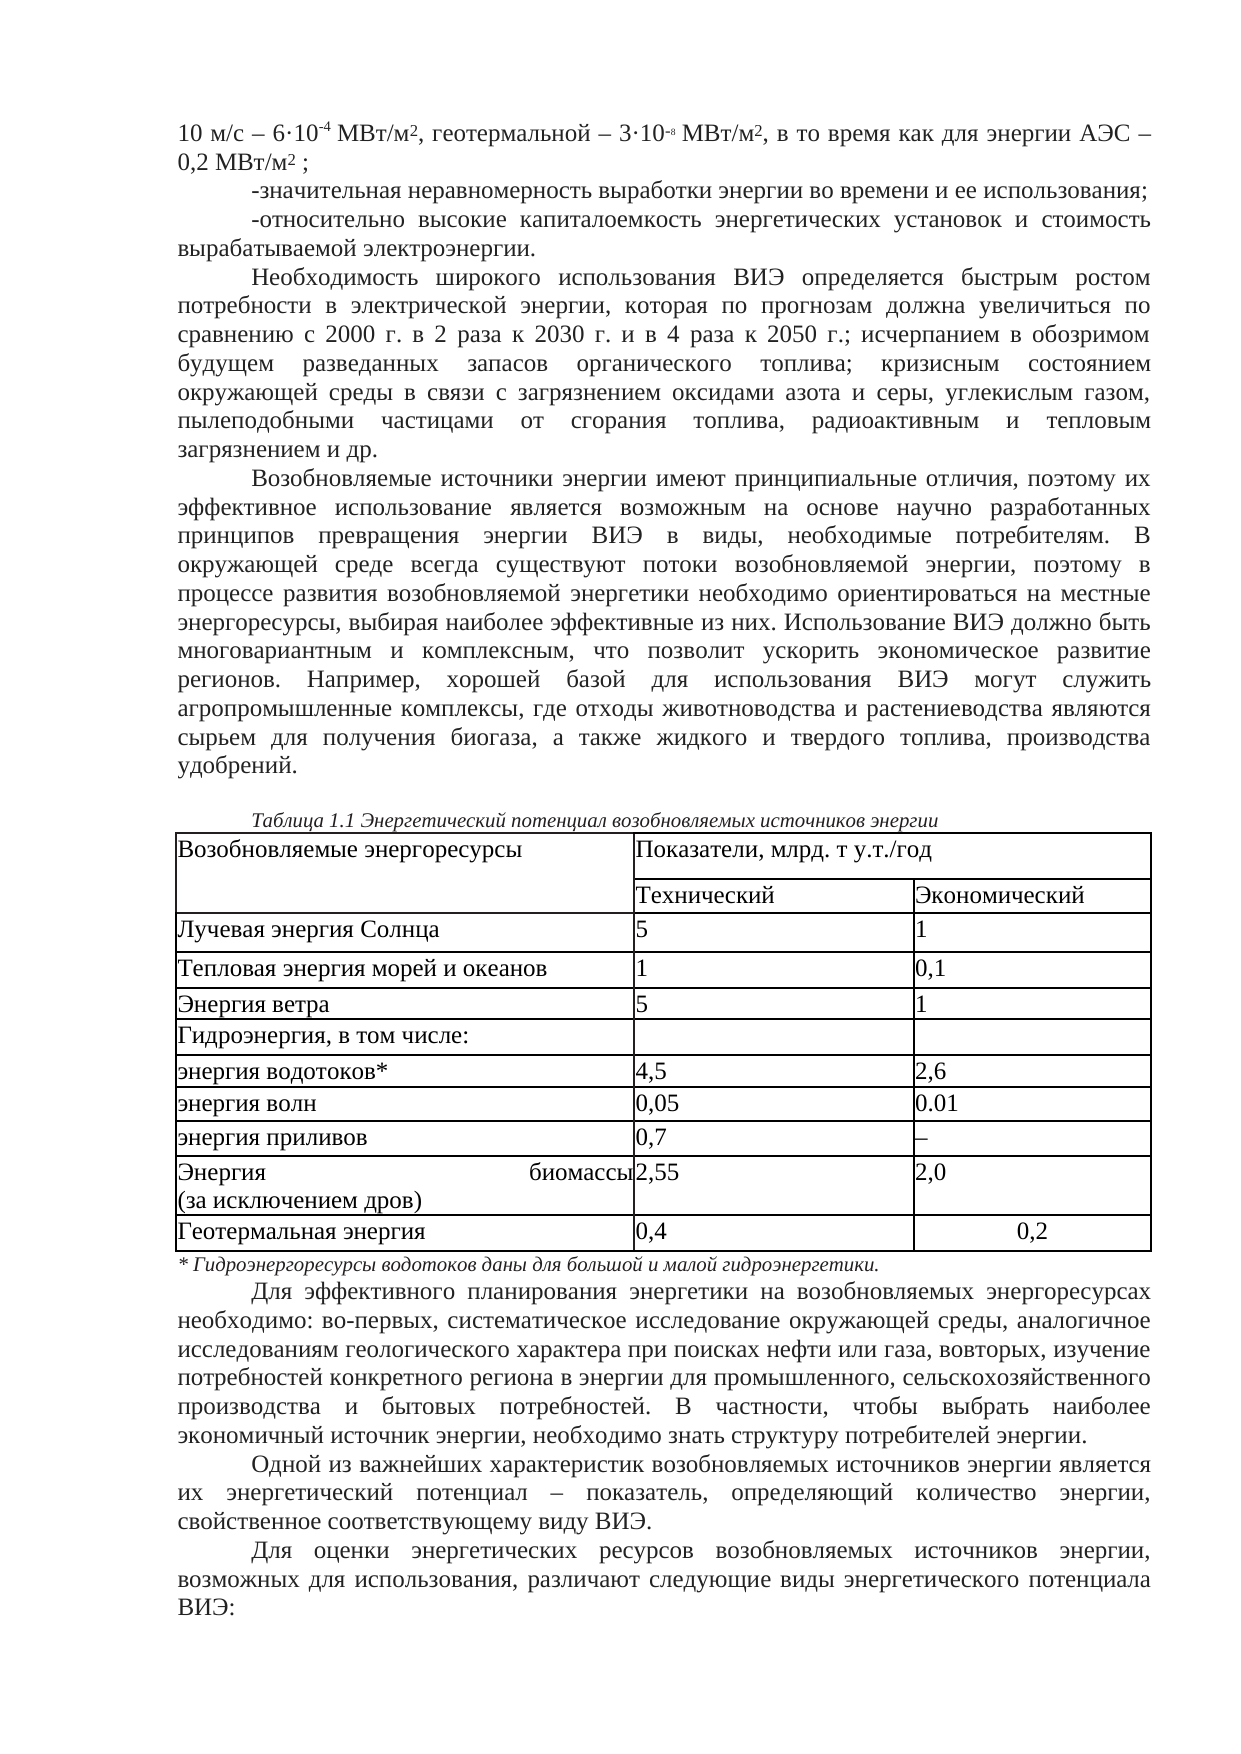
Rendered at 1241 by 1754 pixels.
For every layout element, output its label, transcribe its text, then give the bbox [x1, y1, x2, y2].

text Для оценки энергетических ресурсов возобновляемых источников энергии, возможных для использования, различают следующие виды энергетического потенциала ВИЭ: [177, 1535, 1152, 1621]
table_cell 4,5 [635, 1056, 913, 1086]
text * Гидроэнергоресурсы водотоков даны для большой и малой гидроэнергетики. [177, 1252, 1152, 1276]
text Возобновляемые источники энергии имеют принципиальные отличия, поэтому их эффективное использование является возможным на основе научно разработанных принципов превращения энергии ВИЭ в виды, необходимые потребителям. В окружающей среде всегда существуют потоки возобновляемой энергии, поэтому в процессе развития возобновляемой энергетики необходимо ориентироваться на местные энергоресурсы, выбирая наиболее эффективные из них. Использование ВИЭ должно быть многовариантным и комплексным, что позволит ускорить экономическое развитие регионов. Например, хорошей базой для использования ВИЭ могут служить агропромышленные комплексы, где отходы животноводства и растениеводства являются сырьем для получения биогаза, а также жидкого и твердого топлива, производства удобрений. [177, 463, 1152, 779]
table_header Возобновляемые энергоресурсы [177, 834, 633, 912]
table_cell Энергия биомассы (за исключением дров) [177, 1157, 633, 1214]
table_cell 0,4 [635, 1216, 913, 1250]
table_cell 1 [915, 989, 1150, 1018]
table_cell Экономический [915, 880, 1150, 912]
table_cell энергия приливов [177, 1122, 633, 1154]
table_cell 2,55 [635, 1157, 913, 1214]
table_cell 5 [635, 989, 913, 1018]
text Для эффективного планирования энергетики на возобновляемых энергоресурсах необходимо: во-первых, систематическое исследование окружающей среды, аналогичное исследованиям геологического характера при поисках нефти или газа, вовторых, изучение потребностей конкретного региона в энергии для промышленного, сельскохозяйственного производства и бытовых потребностей. В частности, чтобы выбрать наиболее экономичный источник энергии, необходимо знать структуру потребителей энергии. [177, 1276, 1152, 1449]
table_cell 0,05 [635, 1088, 913, 1120]
table_cell Лучевая энергия Солнца [177, 914, 633, 951]
table_header Показатели, млрд. т у.т./год [635, 834, 1150, 878]
table_cell Тепловая энергия морей и океанов [177, 953, 633, 987]
table_cell 1 [635, 953, 913, 987]
table_cell – [915, 1122, 1150, 1154]
table_cell Геотермальная энергия [177, 1216, 633, 1250]
table_cell 0.01 [915, 1088, 1150, 1120]
table_cell энергия волн [177, 1088, 633, 1120]
table_cell 1 [915, 914, 1150, 951]
table_cell [915, 1020, 1150, 1054]
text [177, 118, 1152, 176]
table_cell 5 [635, 914, 913, 951]
table_cell [635, 1020, 913, 1054]
text Таблица 1.1 Энергетический потенциал возобновляемых источников энергии [177, 808, 1152, 832]
table_cell Технический [635, 880, 913, 912]
table_cell 0,7 [635, 1122, 913, 1154]
table_cell 2,6 [915, 1056, 1150, 1086]
table_cell 0,1 [915, 953, 1150, 987]
table_cell 2,0 [915, 1157, 1150, 1214]
text -относительно высокие капиталоемкость энергетических установок и стоимость вырабатываемой электроэнергии. [177, 204, 1152, 262]
table_cell энергия водотоков* [177, 1056, 633, 1086]
text Одной из важнейших характеристик возобновляемых источников энергии является их энергетический потенциал – показатель, определяющий количество энергии, свойственное соответствующему виду ВИЭ. [177, 1449, 1152, 1535]
table_cell 0,2 [915, 1216, 1150, 1250]
text Необходимость широкого использования ВИЭ определяется быстрым ростом потребности в электрической энергии, которая по прогнозам должна увеличиться по сравнению с 2000 г. в 2 раза к 2030 г. и в 4 раза к 2050 г.; исчерпанием в обозримом будущем разведанных запасов органического топлива; кризисным состоянием окружающей среды в связи с загрязнением оксидами азота и серы, углекислым газом, пылеподобными частицами от сгорания топлива, радиоактивным и тепловым загрязнением и др. [177, 262, 1152, 463]
text -значительная неравномерность выработки энергии во времени и ее использования; [177, 176, 1152, 204]
table_cell Гидроэнергия, в том числе: [177, 1020, 633, 1054]
table_cell Энергия ветра [177, 989, 633, 1018]
